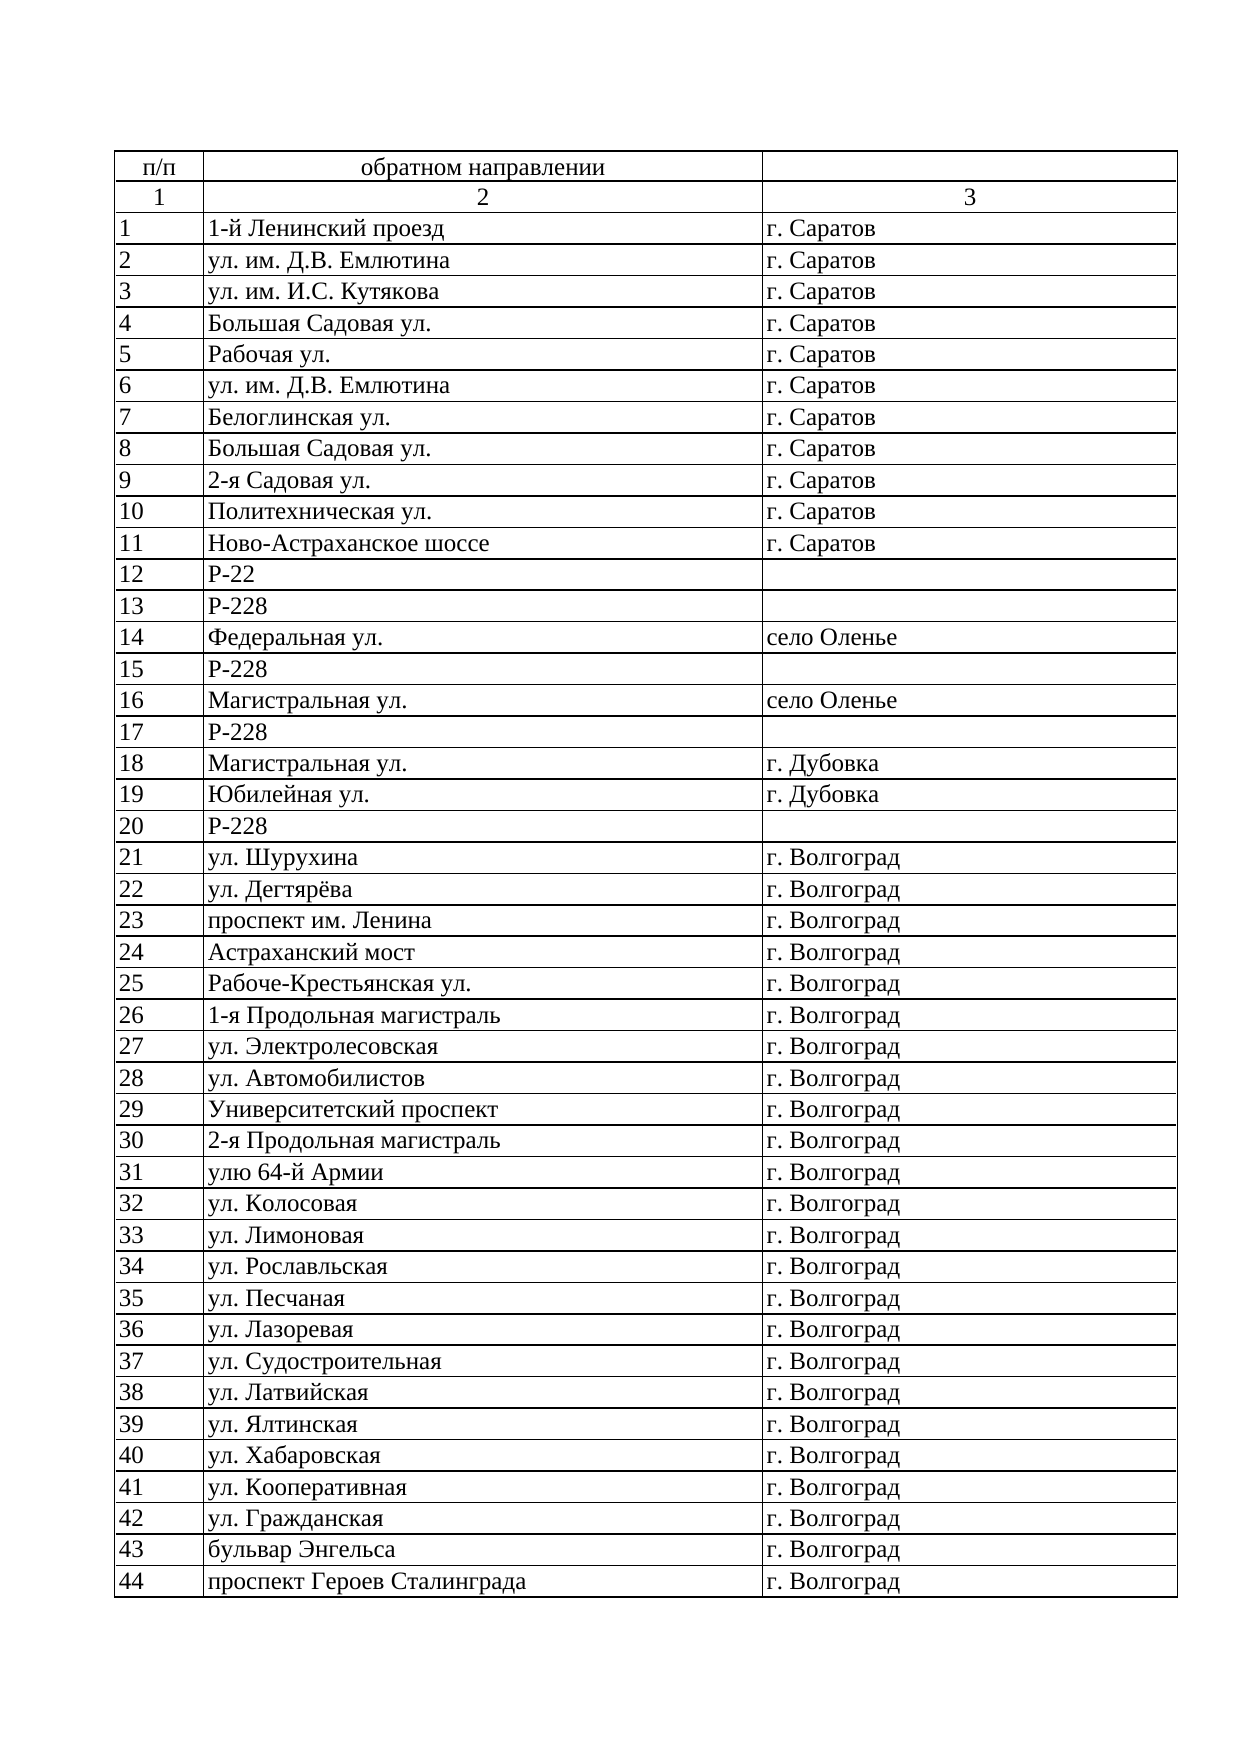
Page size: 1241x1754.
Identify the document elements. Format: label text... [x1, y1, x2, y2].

table_cell 17 [115, 716, 203, 747]
table_cell 8 [115, 433, 203, 463]
table_cell [763, 715, 1177, 747]
table_cell Астраханский мост [204, 937, 762, 967]
table_cell г. Дубовка [763, 747, 1177, 778]
table_cell ул. Автомобилистов [204, 1063, 762, 1093]
table_cell г. Волгоград [763, 904, 1177, 935]
table_cell 14 [115, 622, 203, 652]
table_cell 37 [115, 1345, 203, 1376]
table_cell 21 [115, 842, 203, 872]
table_cell 10 [115, 496, 203, 526]
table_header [204, 152, 762, 180]
table_cell 23 [115, 905, 203, 935]
table_cell 29 [115, 1094, 203, 1124]
table_cell село Оленье [763, 684, 1177, 715]
table_cell [763, 589, 1177, 621]
table_cell ул. Латвийская [204, 1377, 762, 1407]
table_cell 41 [115, 1471, 203, 1502]
table_cell 43 [115, 1534, 203, 1564]
table_cell 38 [115, 1377, 203, 1407]
table_cell [763, 558, 1177, 589]
table_cell ул. Лимоновая [204, 1220, 762, 1250]
table_cell г. Саратов [763, 401, 1177, 432]
table_cell г. Саратов [763, 464, 1177, 495]
table_cell г. Волгоград [763, 1533, 1177, 1564]
table_cell ул. Колосовая [204, 1189, 762, 1218]
table_cell 36 [115, 1314, 203, 1344]
table_cell село Оленье [763, 621, 1177, 652]
table_cell ул. Гражданская [204, 1503, 762, 1533]
table_cell ул. Лазоревая [204, 1315, 762, 1344]
table_cell г. Саратов [763, 212, 1177, 243]
table_cell г. Волгоград [763, 1344, 1177, 1376]
table_cell Магистральная ул. [204, 748, 762, 778]
table_cell ул. Судостроительная [204, 1346, 762, 1376]
table_cell г. Саратов [763, 432, 1177, 463]
table_cell г. Волгоград [763, 1502, 1177, 1533]
table_cell г. Волгоград [763, 1376, 1177, 1407]
table_cell 7 [115, 402, 203, 432]
table_cell г. Саратов [763, 338, 1177, 369]
table_cell Белоглинская ул. [204, 402, 762, 432]
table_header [763, 152, 1177, 180]
table_cell г. Волгоград [763, 873, 1177, 904]
table_cell г. Волгоград [763, 1219, 1177, 1250]
table_cell 27 [115, 1031, 203, 1061]
table_cell 42 [115, 1503, 203, 1533]
table_cell Юбилейная ул. [204, 780, 762, 809]
table_cell г. Волгоград [763, 841, 1177, 872]
table_cell Р-228 [204, 811, 762, 841]
table_cell Большая Садовая ул. [204, 434, 762, 463]
table_cell г. Саратов [763, 526, 1177, 558]
table_cell 3 [763, 180, 1177, 212]
table_cell г. Волгоград [763, 998, 1177, 1030]
table_cell г. Волгоград [763, 1565, 1177, 1596]
table_cell Университетский проспект [204, 1094, 762, 1124]
table_cell 6 [115, 370, 203, 401]
table_cell Р-228 [204, 717, 762, 747]
table_cell ул. им. Д.В. Емлютина [204, 371, 762, 401]
table_cell ул. Хабаровская [204, 1440, 762, 1470]
table_cell 1-й Ленинский проезд [204, 213, 762, 243]
table_cell ул. Кооперативная [204, 1472, 762, 1502]
table_cell 19 [115, 779, 203, 809]
table_cell г. Волгоград [763, 1313, 1177, 1344]
table_cell г. Волгоград [763, 1030, 1177, 1061]
table_cell 2-я Продольная магистраль [204, 1126, 762, 1156]
table_cell 2-я Садовая ул. [204, 465, 762, 495]
table_cell 26 [115, 999, 203, 1030]
table_cell г. Саратов [763, 243, 1177, 275]
table_cell ул. им. И.С. Кутякова [204, 276, 762, 306]
table_cell 33 [115, 1220, 203, 1250]
table_cell г. Волгоград [763, 1187, 1177, 1218]
table_cell 16 [115, 685, 203, 715]
table_cell ул. им. Д.В. Емлютина [204, 245, 762, 275]
table_cell г. Волгоград [763, 1093, 1177, 1124]
table_header N п/п [115, 152, 203, 180]
table_cell 11 [115, 528, 203, 558]
table_cell 22 [115, 874, 203, 904]
table_cell г. Волгоград [763, 1061, 1177, 1093]
table_cell бульвар Энгельса [204, 1535, 762, 1564]
table_cell [763, 810, 1177, 841]
table_cell 28 [115, 1062, 203, 1093]
table_cell Политехническая ул. [204, 497, 762, 526]
table_cell г. Волгоград [763, 1281, 1177, 1313]
table_cell Магистральная ул. [204, 685, 762, 715]
table_cell 4 [115, 307, 203, 338]
table_cell ул. Рославльская [204, 1252, 762, 1281]
table_cell 34 [115, 1251, 203, 1281]
table_cell г. Волгоград [763, 1250, 1177, 1281]
table_cell 1-я Продольная магистраль [204, 1000, 762, 1030]
table_cell г. Саратов [763, 495, 1177, 526]
table_cell г. Волгоград [763, 1407, 1177, 1439]
table_cell г. Саратов [763, 306, 1177, 338]
table_cell 30 [115, 1125, 203, 1156]
table_cell ул. Ялтинская [204, 1409, 762, 1439]
table_cell ул. Шурухина [204, 843, 762, 872]
table_cell г. Волгоград [763, 1470, 1177, 1502]
table_cell 13 [115, 590, 203, 621]
table_cell 1 [115, 181, 203, 212]
table_cell 40 [115, 1440, 203, 1470]
table_cell г. Волгоград [763, 1124, 1177, 1156]
table_cell ул. Электролесовская [204, 1031, 762, 1061]
table_cell 44 [115, 1566, 203, 1596]
table_cell Р-228 [204, 654, 762, 684]
table_cell [763, 652, 1177, 684]
table_cell г. Саратов [763, 275, 1177, 306]
table_cell Ново-Астраханское шоссе [204, 528, 762, 558]
table_cell 5 [115, 339, 203, 369]
table_cell г. Волгоград [763, 1439, 1177, 1470]
table_cell Большая Садовая ул. [204, 308, 762, 338]
table_cell г. Дубовка [763, 778, 1177, 809]
table_cell 31 [115, 1157, 203, 1187]
table_cell 12 [115, 559, 203, 589]
table_cell Рабочая ул. [204, 339, 762, 369]
table_cell 15 [115, 653, 203, 684]
table_cell 3 [115, 276, 203, 306]
table_cell г. Саратов [763, 369, 1177, 401]
table_cell Рабоче-Крестьянская ул. [204, 968, 762, 998]
table_cell ул. Дегтярёва [204, 874, 762, 904]
table_cell Р-228 [204, 591, 762, 621]
table_cell 25 [115, 968, 203, 998]
table_cell Р-22 [204, 560, 762, 589]
table_cell 1 [115, 213, 203, 243]
table_cell Федеральная ул. [204, 622, 762, 652]
table_cell 2 [115, 244, 203, 275]
table_cell 35 [115, 1283, 203, 1313]
table_cell 2 [204, 182, 762, 212]
table_cell проспект им. Ленина [204, 906, 762, 935]
table_cell проспект Героев Сталинграда [204, 1566, 762, 1596]
table_cell 39 [115, 1408, 203, 1439]
table_cell улю 64-й Армии [204, 1157, 762, 1187]
table_cell г. Волгоград [763, 967, 1177, 998]
table_cell 18 [115, 748, 203, 778]
table_cell 9 [115, 465, 203, 495]
table_cell 24 [115, 936, 203, 967]
table_cell ул. Песчаная [204, 1283, 762, 1313]
table_cell 20 [115, 811, 203, 841]
table_cell г. Волгоград [763, 935, 1177, 967]
table_cell г. Волгоград [763, 1156, 1177, 1187]
table_cell 32 [115, 1188, 203, 1218]
